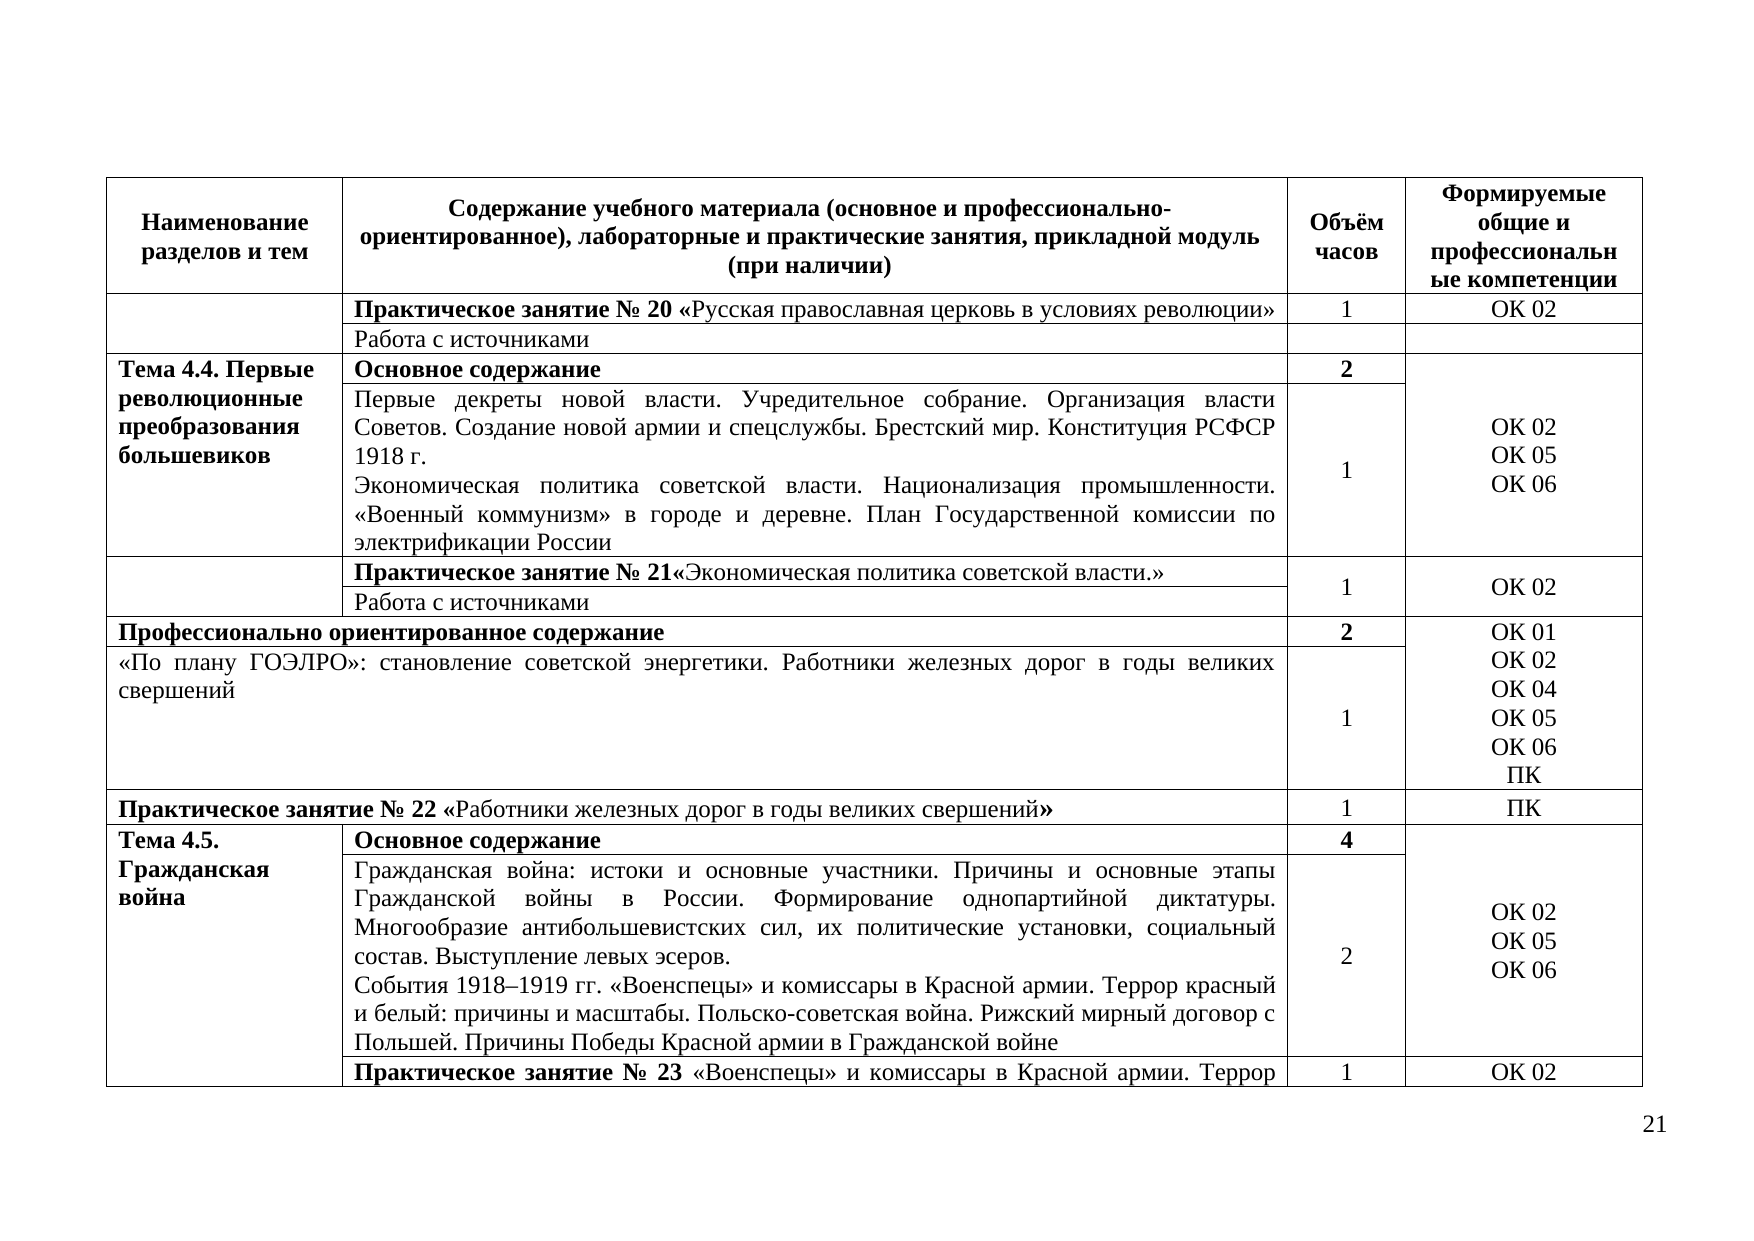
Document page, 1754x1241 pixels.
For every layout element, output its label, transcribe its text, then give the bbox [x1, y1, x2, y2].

table_cell 2 [1288, 617, 1405, 646]
table_cell «По плану ГОЭЛРО»: становление советской энергетики. Работники железных дорог в годы великих свершений [107, 647, 1287, 789]
table_cell 1 [1288, 294, 1405, 323]
table_header Формируемые общие и профессиональные компетенции [1406, 178, 1642, 293]
table_cell ОК 02 ОК 05 ОК 06 [1406, 825, 1642, 1056]
table_cell Практическое занятие № 20 «Русская православная церковь в условиях революции» [343, 294, 1287, 323]
table_cell [1288, 324, 1405, 353]
table_cell Первые декреты новой власти. Учредительное собрание. Организация власти Советов. Создание новой армии и спецслужбы. Брестский мир. Конституция РСФСР 1918 г. Экономическая политика советской власти. Национализация промышленности. «Военный коммунизм» в городе и деревне. План Государственной комиссии по электрификации России [343, 384, 1287, 556]
table_cell Тема 4.4. Первые революционные преобразования большевиков [107, 354, 342, 556]
table_cell Работа с источниками [343, 324, 1287, 353]
table_header Объём часов [1288, 178, 1405, 293]
table_cell ПК [1406, 790, 1642, 824]
table_cell 2 [1288, 354, 1405, 383]
table_cell Основное содержание [343, 354, 1287, 383]
table_cell 1 [1288, 384, 1405, 556]
table_cell Работа с источниками [343, 587, 1287, 616]
table_cell Основное содержание [343, 825, 1287, 854]
table_cell 1 [1288, 1057, 1405, 1086]
table_cell ОК 02 [1406, 557, 1642, 616]
table_header Наименование разделов и тем [107, 178, 342, 293]
table_cell 4 [1288, 825, 1405, 854]
table_cell Гражданская война: истоки и основные участники. Причины и основные этапы Гражданской войны в России. Формирование однопартийной диктатуры. Многообразие антибольшевистских сил, их политические установки, социальный состав. Выступление левых эсеров. События 1918–1919 гг. «Военспецы» и комиссары в Красной армии. Террор красный и белый: причины и масштабы. Польско-советская война. Рижский мирный договор с Польшей. Причины Победы Красной армии в Гражданской войне [343, 855, 1287, 1056]
table_cell ОК 02 [1406, 1057, 1642, 1086]
table_cell Практическое занятие № 22 «Работники железных дорог в годы великих свершений» [107, 790, 1287, 824]
table_cell Практическое занятие № 23 «Военспецы» и комиссары в Красной армии. Террор красный и белый: причины и масштабы.» [343, 1057, 1287, 1086]
table_cell ОК 02 ОК 05 ОК 06 [1406, 354, 1642, 556]
table_cell Практическое занятие № 21«Экономическая политика советской власти.» [343, 557, 1287, 586]
table_cell [1406, 324, 1642, 353]
table_cell 1 [1288, 557, 1405, 616]
table_cell 1 [1288, 647, 1405, 789]
table_cell ОК 02 [1406, 294, 1642, 323]
table_cell Профессионально ориентированное содержание [107, 617, 1287, 646]
table_cell Тема 4.5. Гражданская война [107, 825, 342, 1086]
table_cell 2 [1288, 855, 1405, 1056]
table_cell ОК 01 ОК 02 ОК 04 ОК 05 ОК 06 ПК [1406, 617, 1642, 789]
table_cell 1 [1288, 790, 1405, 824]
table_header Содержание учебного материала (основное и профессионально-ориентированное), лабораторные и практические занятия, прикладной модуль (при наличии) [343, 178, 1287, 293]
table_cell [107, 557, 342, 616]
